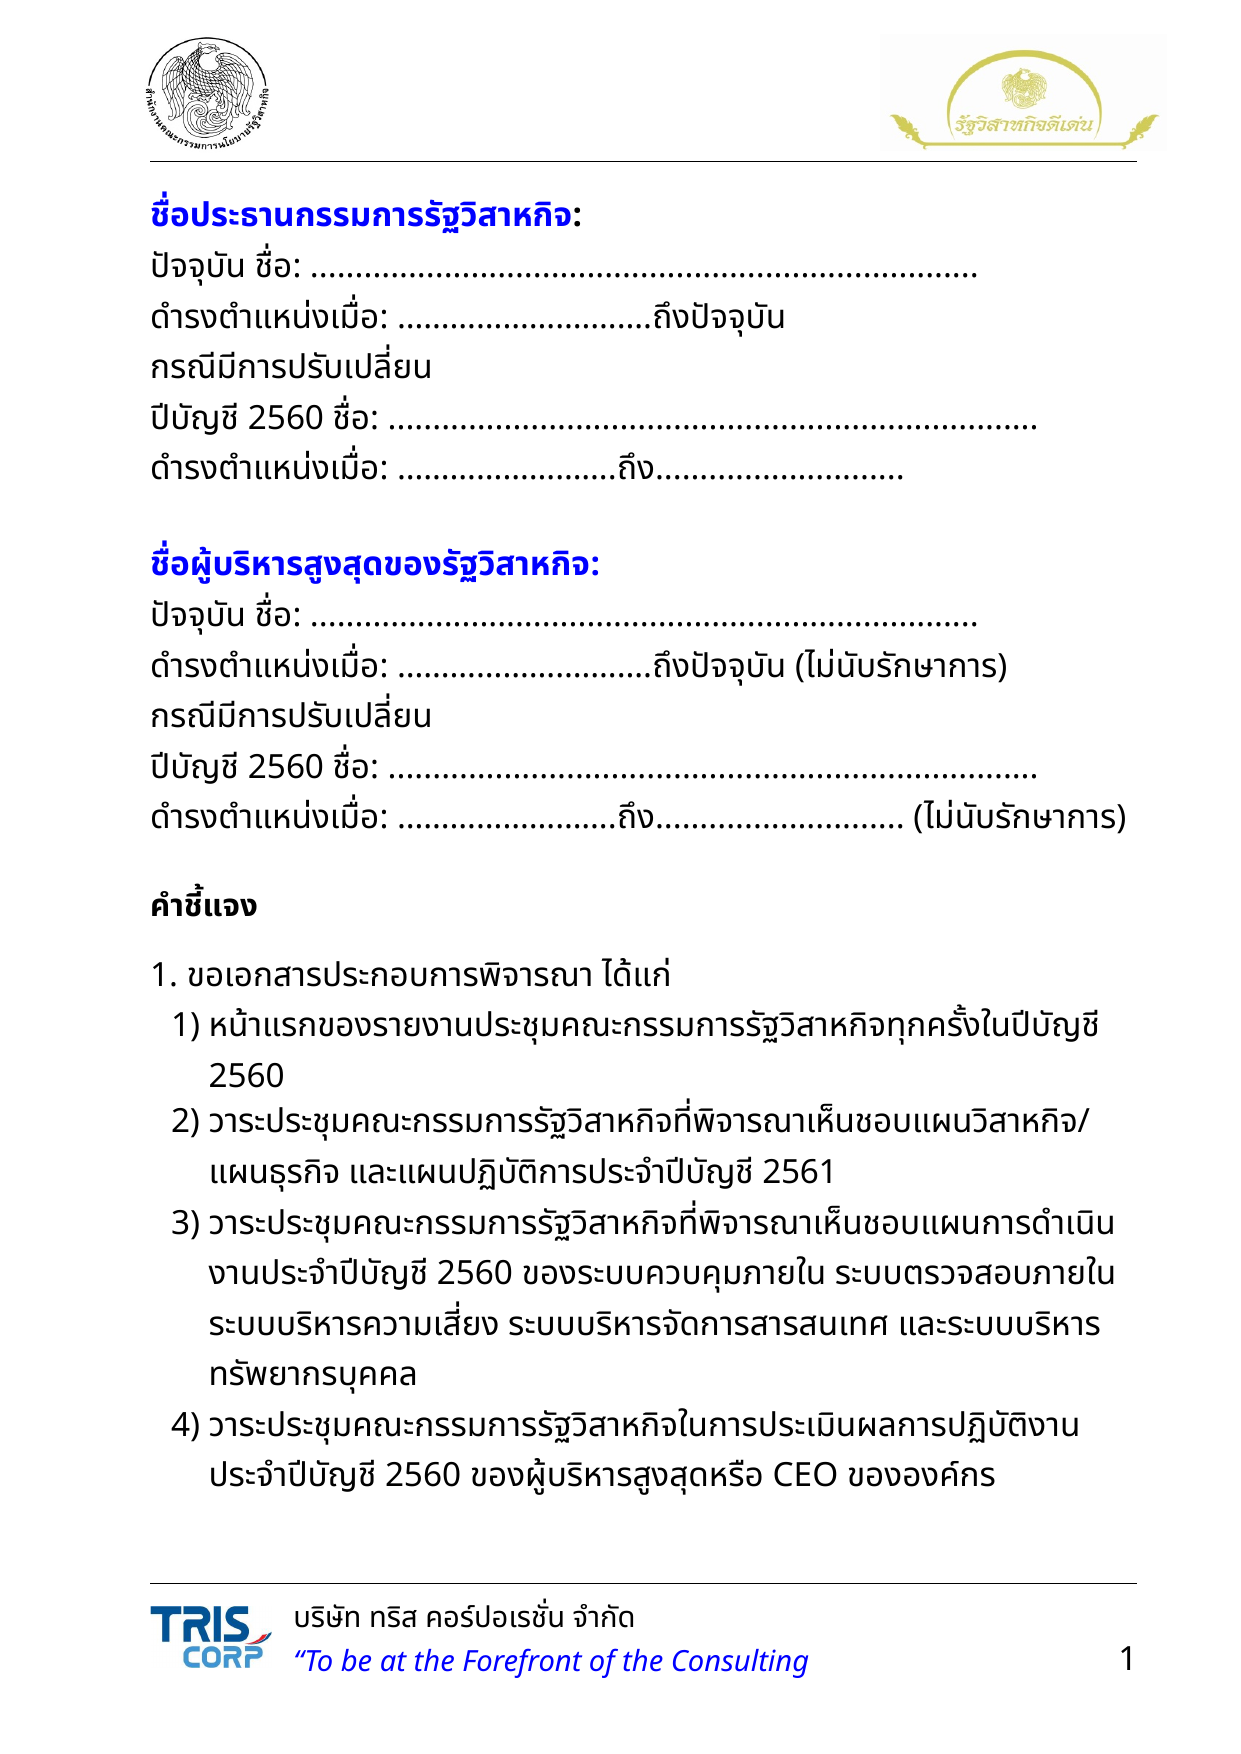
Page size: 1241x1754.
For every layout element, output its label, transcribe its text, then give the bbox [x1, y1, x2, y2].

list วาระประชุมคณะกรรมการรัฐวิสาหกิจที่พิจารณาเห็นชอบแผนการดำเนินงานประจำปีบัญชี 2560 ของระบบควบคุมภายใน ระบบตรวจสอบภายใน ระบบบริหารความเสี่ยง ระบบบริหารจัดการสารสนเทศ และระบบบริหารทรัพยากรบุคคล [171, 1198, 1137, 1401]
text ดำรงตำแหน่งเมื่อ: ……………….……….ถึงปัจจุบัน [150, 292, 1137, 343]
text คำชี้แจง [150, 883, 1137, 931]
picture [879, 34, 1168, 151]
list วาระประชุมคณะกรรมการรัฐวิสาหกิจที่พิจารณาเห็นชอบแผนวิสาหกิจ/แผนธุรกิจ และแผนปฏิบัติการประจำปีบัญชี 2561 [171, 1097, 1137, 1198]
text ชื่อประธานกรรมการรัฐวิสาหกิจ: [150, 191, 1137, 242]
picture [150, 1606, 272, 1668]
list วาระประชุมคณะกรรมการรัฐวิสาหกิจในการประเมินผลการปฏิบัติงานประจำปีบัญชี 2560 ของผู้บริหารสูงสุดหรือ CEO ขององค์กร [171, 1401, 1137, 1502]
text กรณีมีการปรับเปลี่ยน [150, 692, 1137, 742]
text ปัจจุบัน ชื่อ: ........................................................................... [150, 242, 1137, 292]
list หน้าแรกของรายงานประชุมคณะกรรมการรัฐวิสาหกิจทุกครั้งในปีบัญชี 2560 [171, 1001, 1137, 1097]
picture [143, 34, 271, 153]
text ชื่อผู้บริหารสูงสุดของรัฐวิสาหกิจ: [150, 540, 1137, 591]
text ปีบัญชี 2560 ชื่อ: ......................................................................... [150, 742, 1137, 793]
text ปีบัญชี 2560 ชื่อ: ......................................................................... [150, 393, 1137, 444]
text ปัจจุบัน ชื่อ: ........................................................................... [150, 591, 1137, 641]
text ดำรงตำแหน่งเมื่อ: ……………….……….ถึงปัจจุบัน (ไม่นับรักษาการ) [150, 641, 1137, 692]
text 1. ขอเอกสารประกอบการพิจารณา ได้แก่ [150, 951, 1137, 1001]
text ดำรงตำแหน่งเมื่อ: …………………….ถึง............................ (ไม่นับรักษาการ) [150, 793, 1137, 844]
text กรณีมีการปรับเปลี่ยน [150, 343, 1137, 393]
text ดำรงตำแหน่งเมื่อ: …………………….ถึง............................ [150, 444, 1137, 495]
